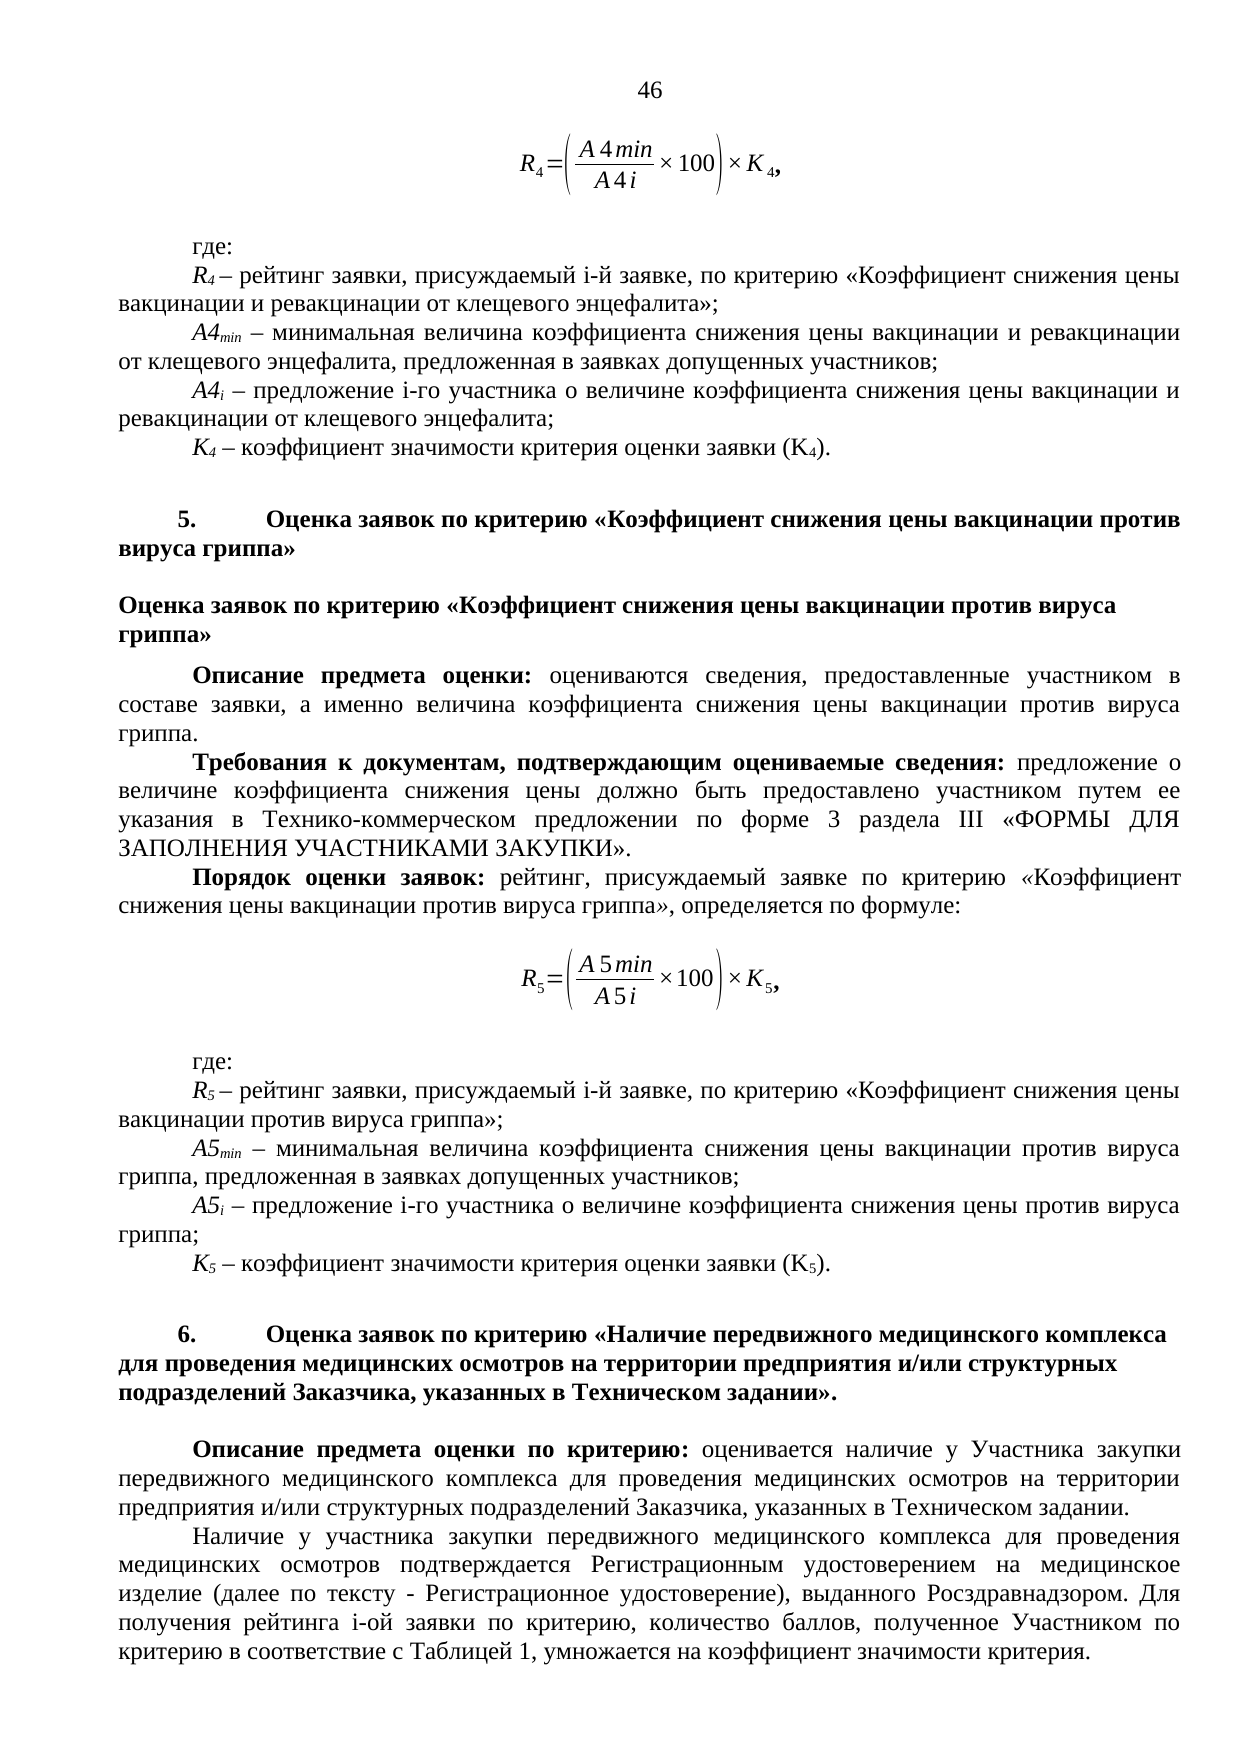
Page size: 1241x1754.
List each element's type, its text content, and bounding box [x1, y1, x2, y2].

list Оценка заявок по критерию «Коэффициент снижения цены вакцинации против вируса гриппа» [118, 504, 1181, 562]
text Описание предмета оценки по критерию: оценивается наличие у Участника закупки передвижного медицинского комплекса для проведения медицинских осмотров на территории предприятия и/или структурных подразделений Заказчика, указанных в Техническом задании. [118, 1434, 1181, 1521]
text A4min – минимальная величина коэффициента снижения цены вакцинации и ревакцинации от клещевого энцефалита, предложенная в заявках допущенных участников; [118, 317, 1181, 375]
text R5 – рейтинг заявки, присуждаемый i-й заявке, по критерию «Коэффициент снижения цены вакцинации против вируса гриппа»; [118, 1075, 1181, 1133]
text Наличие у участника закупки передвижного медицинского комплекса для проведения медицинских осмотров подтверждается Регистрационным удостоверением на медицинское изделие (далее по тексту - Регистрационное удостоверение), выданного Росздравнадзором. Для получения рейтинга i-ой заявки по критерию, количество баллов, полученное Участником по критерию в соответствие с Таблицей 1, умножается на коэффициент значимости критерия. [118, 1521, 1181, 1664]
text R4 – рейтинг заявки, присуждаемый i-й заявке, по критерию «Коэффициент снижения цены вакцинации и ревакцинации от клещевого энцефалита»; [118, 260, 1181, 317]
text Требования к документам, подтверждающим оцениваемые сведения: предложение о величине коэффициента снижения цены должно быть предоставлено участником путем ее указания в Технико-коммерческом предложении по форме 3 раздела III «ФОРМЫ ДЛЯ ЗАПОЛНЕНИЯ УЧАСТНИКАМИ ЗАКУПКИ». [118, 747, 1181, 862]
text где: [118, 1046, 1181, 1075]
text К4 – коэффициент значимости критерия оценки заявки (K4). [118, 432, 1181, 461]
text , [118, 948, 1181, 1013]
text Описание предмета оценки: оцениваются сведения, предоставленные участником в составе заявки, а именно величина коэффициента снижения цены вакцинации против вируса гриппа. [118, 660, 1181, 747]
text A5i – предложение i-го участника о величине коэффициента снижения цены против вируса гриппа; [118, 1190, 1181, 1248]
list Оценка заявок по критерию «Наличие передвижного медицинского комплекса для проведения медицинских осмотров на территории предприятия и/или структурных подразделений Заказчика, указанных в Техническом задании». [118, 1319, 1181, 1406]
text A4i – предложение i-го участника о величине коэффициента снижения цены вакцинации и ревакцинации от клещевого энцефалита; [118, 375, 1181, 432]
text Порядок оценки заявок: рейтинг, присуждаемый заявке по критерию «Коэффициент снижения цены вакцинации против вируса гриппа», определяется по формуле: [118, 862, 1181, 919]
text , [118, 132, 1181, 197]
text A5min – минимальная величина коэффициента снижения цены вакцинации против вируса гриппа, предложенная в заявках допущенных участников; [118, 1133, 1181, 1190]
text Оценка заявок по критерию «Коэффициент снижения цены вакцинации против вируса гриппа» [118, 590, 1181, 648]
text где: [118, 231, 1181, 260]
text К5 – коэффициент значимости критерия оценки заявки (K5). [118, 1248, 1181, 1276]
